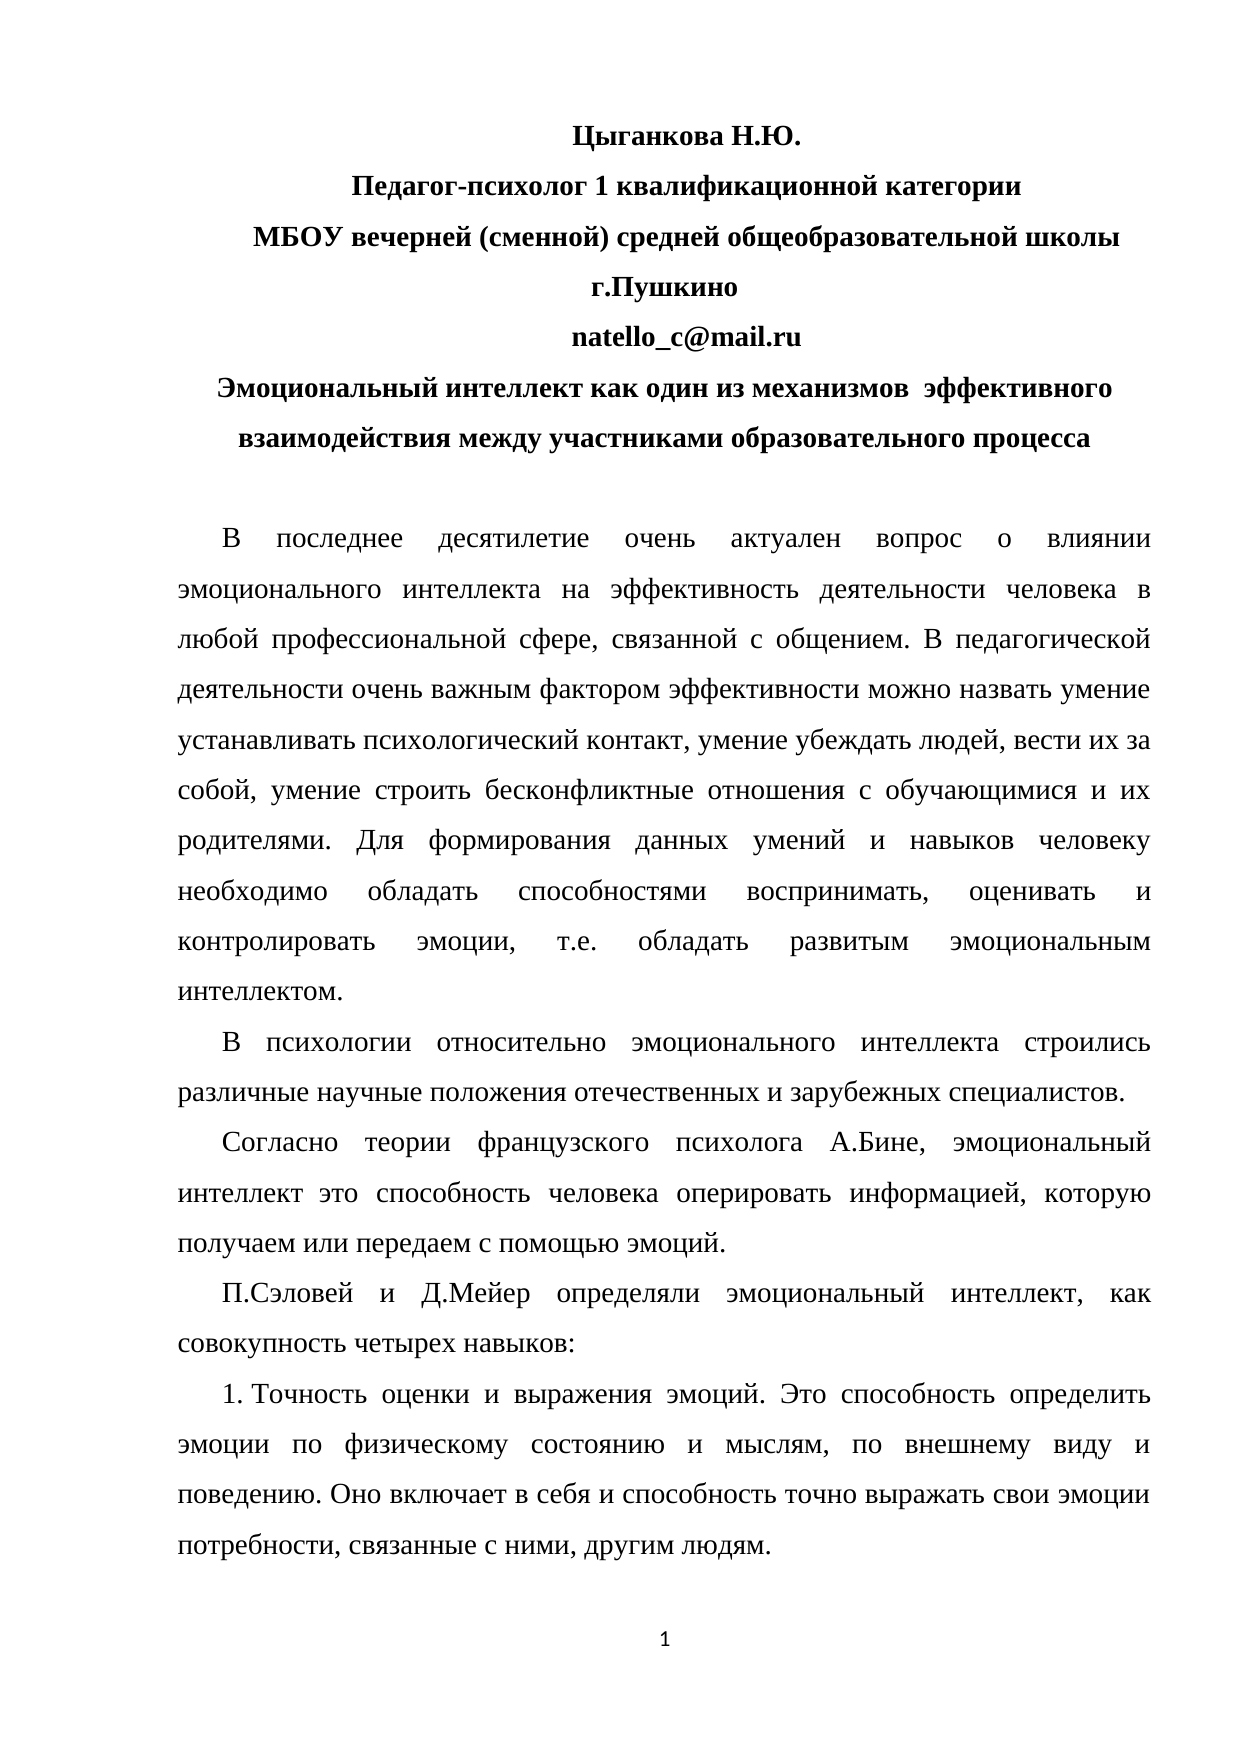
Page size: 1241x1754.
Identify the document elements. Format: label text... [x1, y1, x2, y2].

text natello_c@mail.ru [177, 319, 1152, 353]
text Педагог-психолог 1 квалификационной категории [177, 168, 1152, 202]
text В психологии относительно эмоционального интеллекта строились различные научные положения отечественных и зарубежных специалистов. [177, 1024, 1152, 1108]
list Точность оценки и выражения эмоций. Это способность определить эмоции по физическому состоянию и мыслям, по внешнему виду и поведению. Оно включает в себя и способность точно выражать свои эмоции потребности, связанные с ними, другим людям. [177, 1376, 1152, 1560]
text Цыганкова Н.Ю. [177, 118, 1152, 152]
text МБОУ вечерней (сменной) средней общеобразовательной школы г.Пушкино [177, 219, 1152, 303]
text Согласно теории французского психолога А.Бине, эмоциональный интеллект это способность человека оперировать информацией, которую получаем или передаем с помощью эмоций. [177, 1124, 1152, 1258]
text П.Сэловей и Д.Мейер определяли эмоциональный интеллект, как совокупность четырех навыков: [177, 1275, 1152, 1359]
text В последнее десятилетие очень актуален вопрос о влиянии эмоционального интеллекта на эффективность деятельности человека в любой профессиональной сфере, связанной с общением. В педагогической деятельности очень важным фактором эффективности можно назвать умение устанавливать психологический контакт, умение убеждать людей, вести их за собой, умение строить бесконфликтные отношения с обучающимися и их родителями. Для формирования данных умений и навыков человеку необходимо обладать способностями воспринимать, оценивать и контролировать эмоции, т.е. обладать развитым эмоциональным интеллектом. [177, 521, 1152, 1007]
text Эмоциональный интеллект как один из механизмов эффективного взаимодействия между участниками образовательного процесса [177, 370, 1152, 453]
